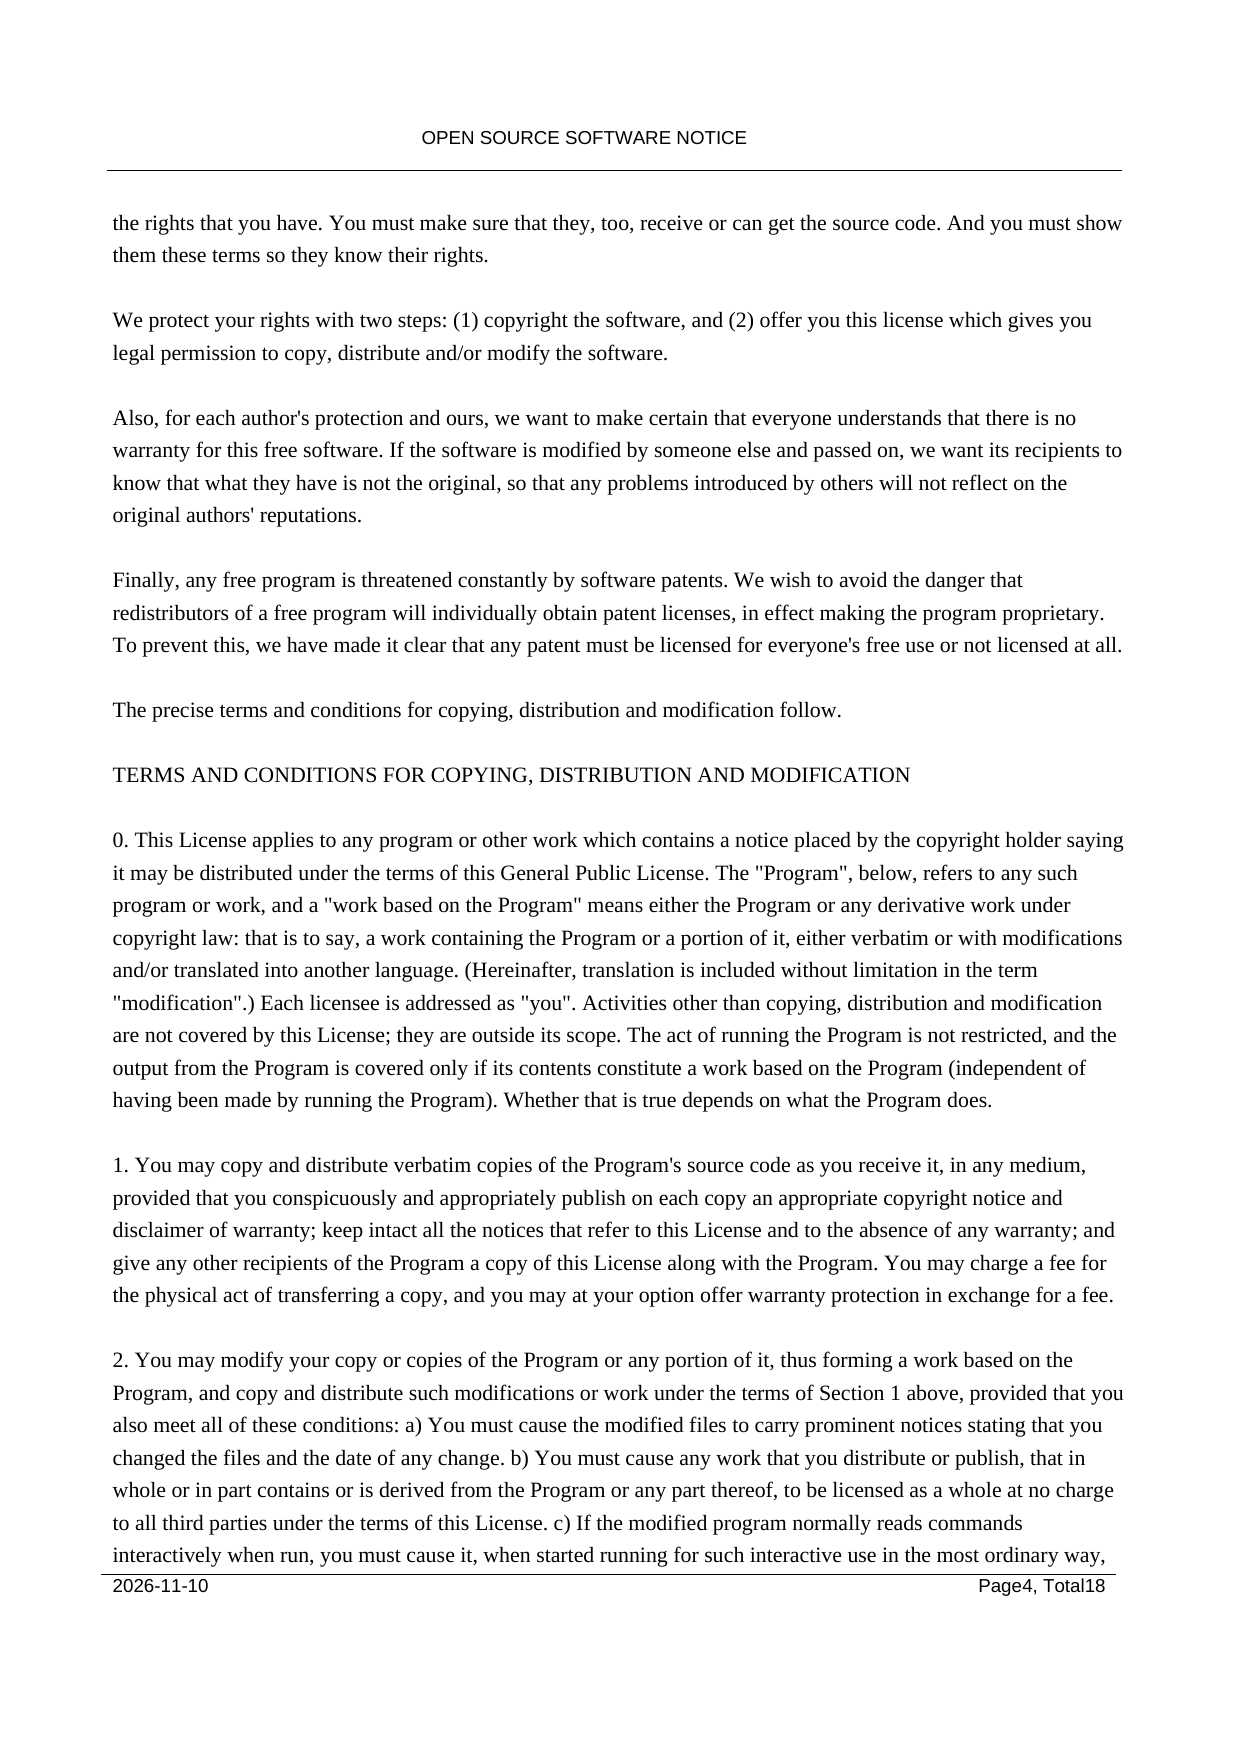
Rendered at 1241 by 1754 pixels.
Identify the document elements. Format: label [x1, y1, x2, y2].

text [112, 206, 1128, 1571]
